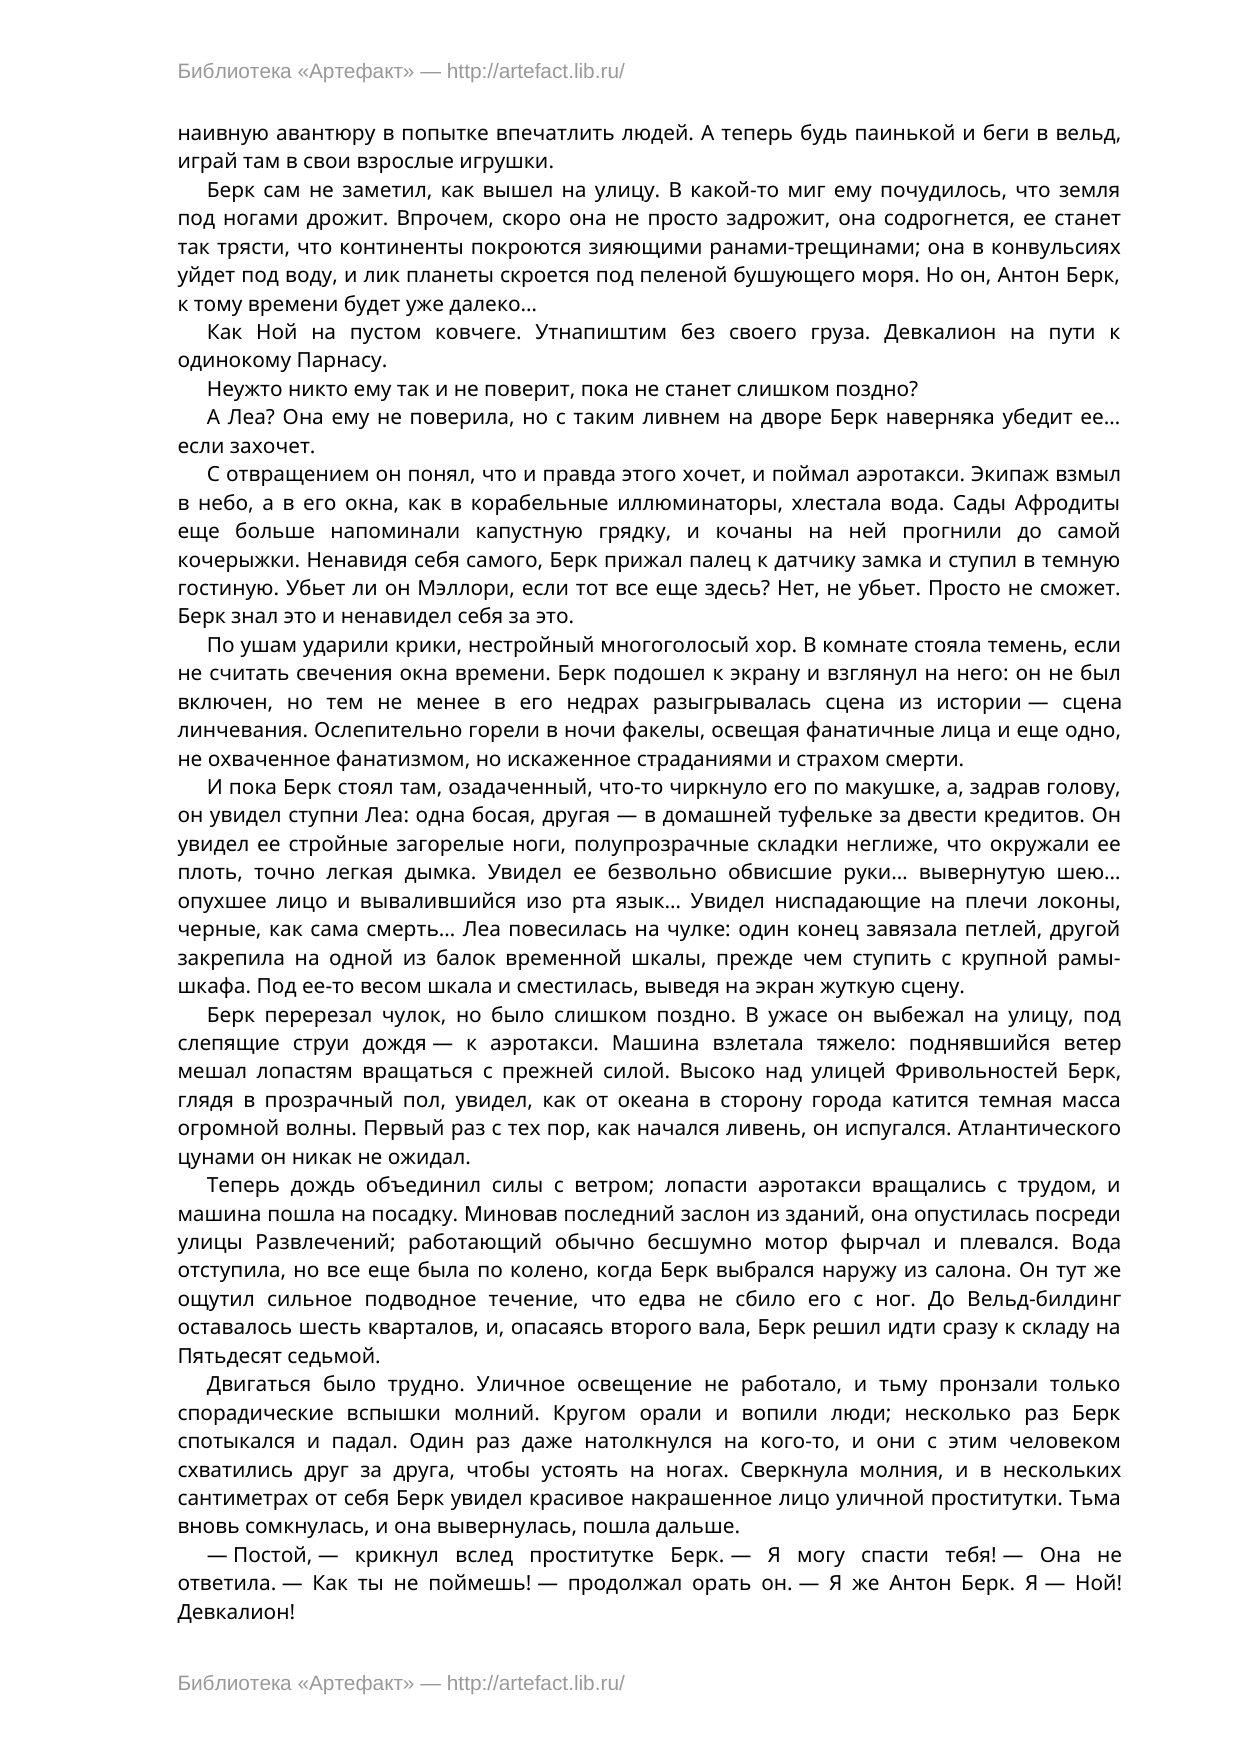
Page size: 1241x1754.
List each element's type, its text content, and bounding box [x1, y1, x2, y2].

text Неужто никто ему так и не поверит, пока не станет слишком поздно? [177, 374, 1122, 402]
text И пока Берк стоял там, озадаченный, что-то чиркнуло его по макушке, а, задрав голову, он увидел ступни Леа: одна босая, другая — в домашней туфельке за двести кредитов. Он увидел ее стройные загорелые ноги, полупрозрачные складки неглиже, что окружали ее плоть, точно легкая дымка. Увидел ее безвольно обвисшие руки… вывернутую шею… опухшее лицо и вывалившийся изо рта язык… Увидел ниспадающие на плечи локоны, черные, как сама смерть… Леа повесилась на чулке: один конец завязала петлей, другой закрепила на одной из балок временной шкалы, прежде чем ступить с крупной рамы-шкафа. Под ее-то весом шкала и сместилась, выведя на экран жуткую сцену. [177, 772, 1122, 1000]
text Как Ной на пустом ковчеге. Утнапиштим без своего груза. Девкалион на пути к одинокому Парнасу. [177, 317, 1122, 374]
text С отвращением он понял, что и правда этого хочет, и поймал аэротакси. Экипаж взмыл в небо, а в его окна, как в корабельные иллюминаторы, хлестала вода. Сады Афродиты еще больше напоминали капустную грядку, и кочаны на ней прогнили до самой кочерыжки. Ненавидя себя самого, Берк прижал палец к датчику замка и ступил в темную гостиную. Убьет ли он Мэллори, если тот все еще здесь? Нет, не убьет. Просто не сможет. Берк знал это и ненавидел себя за это. [177, 459, 1122, 630]
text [177, 118, 1122, 175]
text Двигаться было трудно. Уличное освещение не работало, и тьму пронзали только спорадические вспышки молний. Кругом орали и вопили люди; несколько раз Берк спотыкался и падал. Один раз даже натолкнулся на кого-то, и они с этим человеком схватились друг за друга, чтобы устоять на ногах. Сверкнула молния, и в нескольких сантиметрах от себя Берк увидел красивое накрашенное лицо уличной проститутки. Тьма вновь сомкнулась, и она вывернулась, пошла дальше. [177, 1369, 1122, 1540]
text По ушам ударили крики, нестройный многоголосый хор. В комнате стояла темень, если не считать свечения окна времени. Берк подошел к экрану и взглянул на него: он не был включен, но тем не менее в его недрах разыгрывалась сцена из истории — сцена линчевания. Ослепительно горели в ночи факелы, освещая фанатичные лица и еще одно, не охваченное фанатизмом, но искаженное страданиями и страхом смерти. [177, 630, 1122, 772]
text Теперь дождь объединил силы с ветром; лопасти аэротакси вращались с трудом, и машина пошла на посадку. Миновав последний заслон из зданий, она опустилась посреди улицы Развлечений; работающий обычно бесшумно мотор фырчал и плевался. Вода отступила, но все еще была по колено, когда Берк выбрался наружу из салона. Он тут же ощутил сильное подводное течение, что едва не сбило его с ног. До Вельд-билдинг оставалось шесть кварталов, и, опасаясь второго вала, Берк решил идти сразу к складу на Пятьдесят седьмой. [177, 1170, 1122, 1369]
text А Леа? Она ему не поверила, но с таким ливнем на дворе Берк наверняка убедит ее… если захочет. [177, 402, 1122, 459]
text Берк перерезал чулок, но было слишком поздно. В ужасе он выбежал на улицу, под слепящие струи дождя — к аэротакси. Машина взлетала тяжело: поднявшийся ветер мешал лопастям вращаться с прежней силой. Высоко над улицей Фривольностей Берк, глядя в прозрачный пол, увидел, как от океана в сторону города катится темная масса огромной волны. Первый раз с тех пор, как начался ливень, он испугался. Атлантического цунами он никак не ожидал. [177, 1000, 1122, 1170]
text — Постой, — крикнул вслед проститутке Берк. — Я могу спасти тебя! — Она не ответила. — Как ты не поймешь! — продолжал орать он. — Я же Антон Берк. Я — Ной! Девкалион! [177, 1540, 1122, 1625]
text Берк сам не заметил, как вышел на улицу. В какой-то миг ему почудилось, что земля под ногами дрожит. Впрочем, скоро она не просто задрожит, она содрогнется, ее станет так трясти, что континенты покроются зияющими ранами-трещинами; она в конвульсиях уйдет под воду, и лик планеты скроется под пеленой бушующего моря. Но он, Антон Берк, к тому времени будет уже далеко… [177, 175, 1122, 317]
